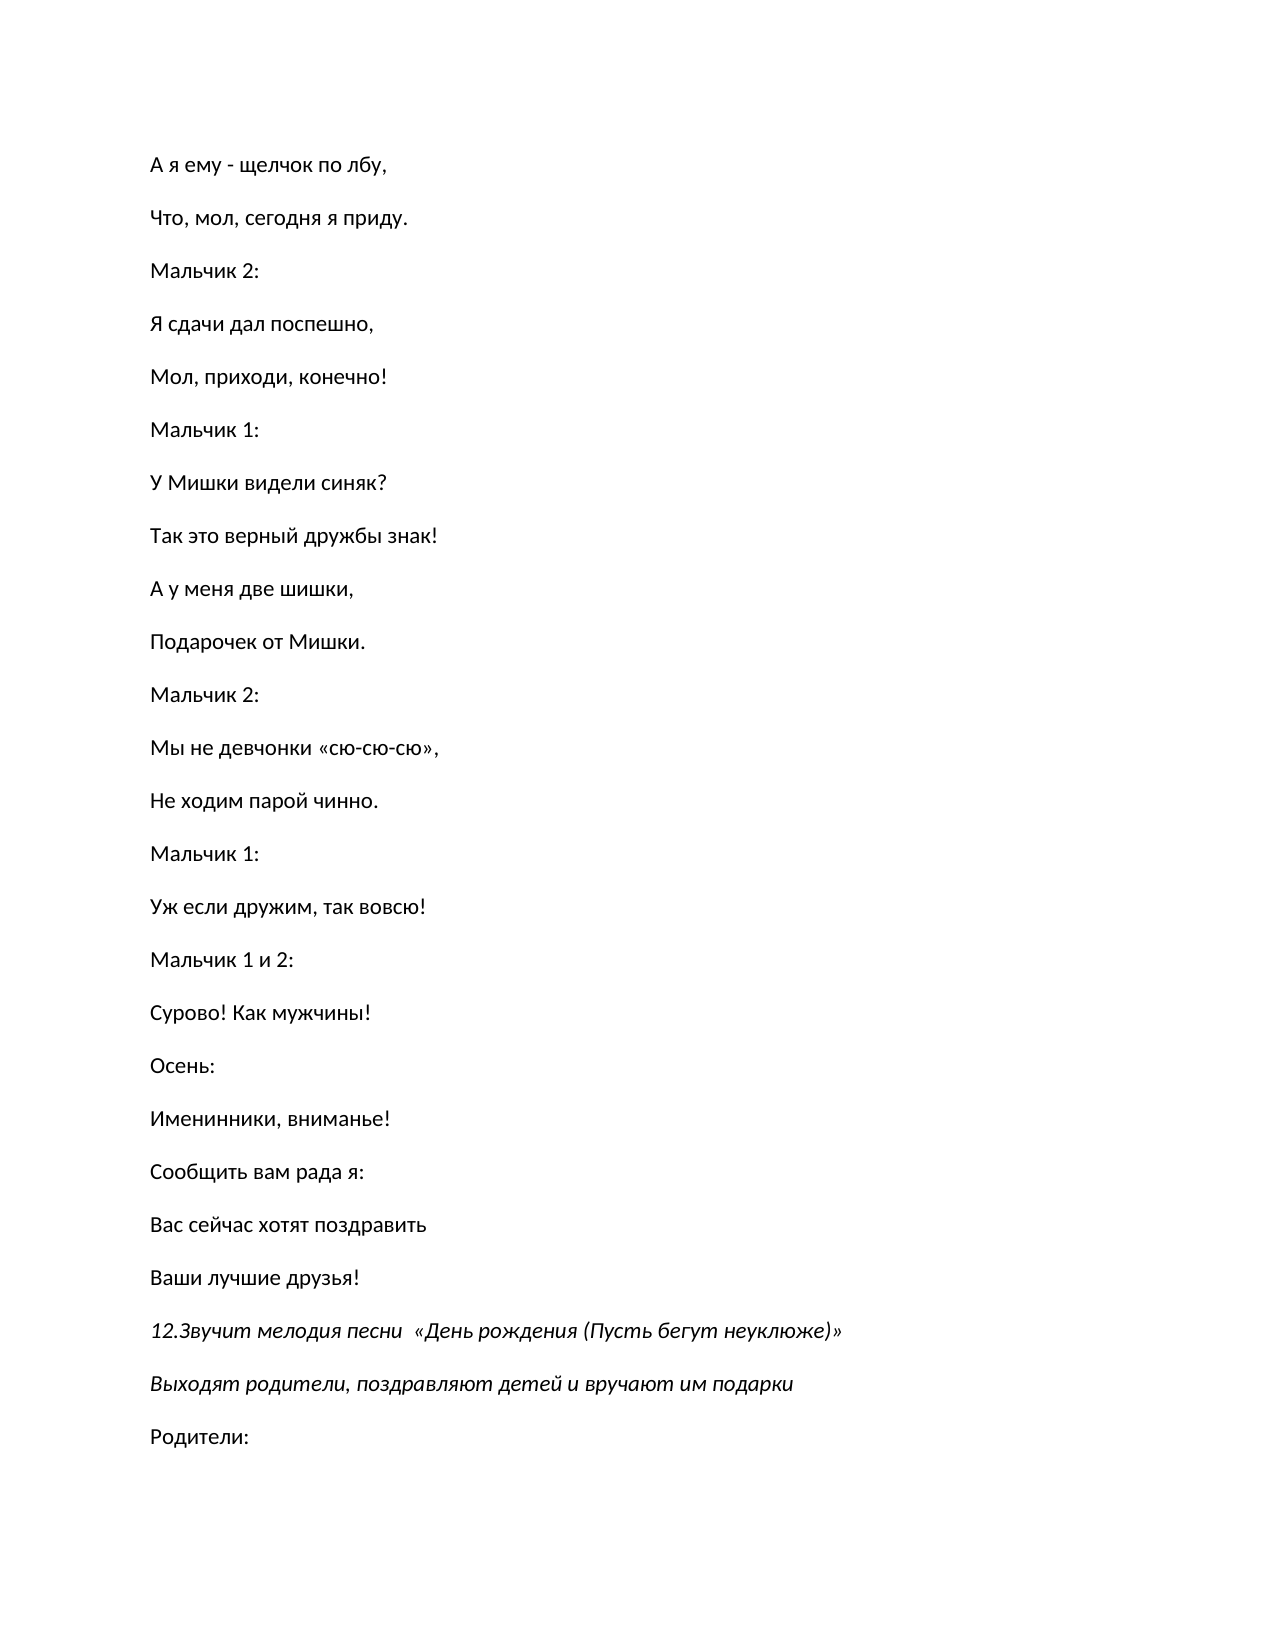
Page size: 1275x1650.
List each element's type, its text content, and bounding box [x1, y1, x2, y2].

text Родители: [150, 1422, 1125, 1451]
text Ваши лучшие друзья! [150, 1263, 1125, 1291]
text Вас сейчас хотят поздравить [150, 1210, 1125, 1238]
text Выходят родители, поздравляют детей и вручают им подарки [150, 1369, 1125, 1397]
text Мальчик 1: [150, 839, 1125, 867]
text Подарочек от Мишки. [150, 627, 1125, 655]
text Именинники, вниманье! [150, 1104, 1125, 1132]
text Мальчик 1 и 2: [150, 945, 1125, 973]
text Мы не девчонки «сю-сю-сю», [150, 733, 1125, 761]
text Сурово! Как мужчины! [150, 998, 1125, 1026]
text Так это верный дружбы знак! [150, 521, 1125, 549]
text 12.Звучит мелодия песни «День рождения (Пусть бегут неуклюже)» [150, 1316, 1125, 1344]
text Мальчик 1: [150, 415, 1125, 443]
text Что, мол, сегодня я приду. [150, 203, 1125, 231]
text Не ходим парой чинно. [150, 786, 1125, 814]
text Я сдачи дал поспешно, [150, 309, 1125, 337]
text Мол, приходи, конечно! [150, 362, 1125, 390]
text Мальчик 2: [150, 680, 1125, 708]
text Сообщить вам рада я: [150, 1157, 1125, 1185]
text Мальчик 2: [150, 256, 1125, 284]
text Уж если дружим, так вовсю! [150, 892, 1125, 920]
text У Мишки видели синяк? [150, 468, 1125, 496]
text А у меня две шишки, [150, 574, 1125, 602]
text Осень: [150, 1051, 1125, 1079]
text А я ему - щелчок по лбу, [150, 150, 1125, 178]
